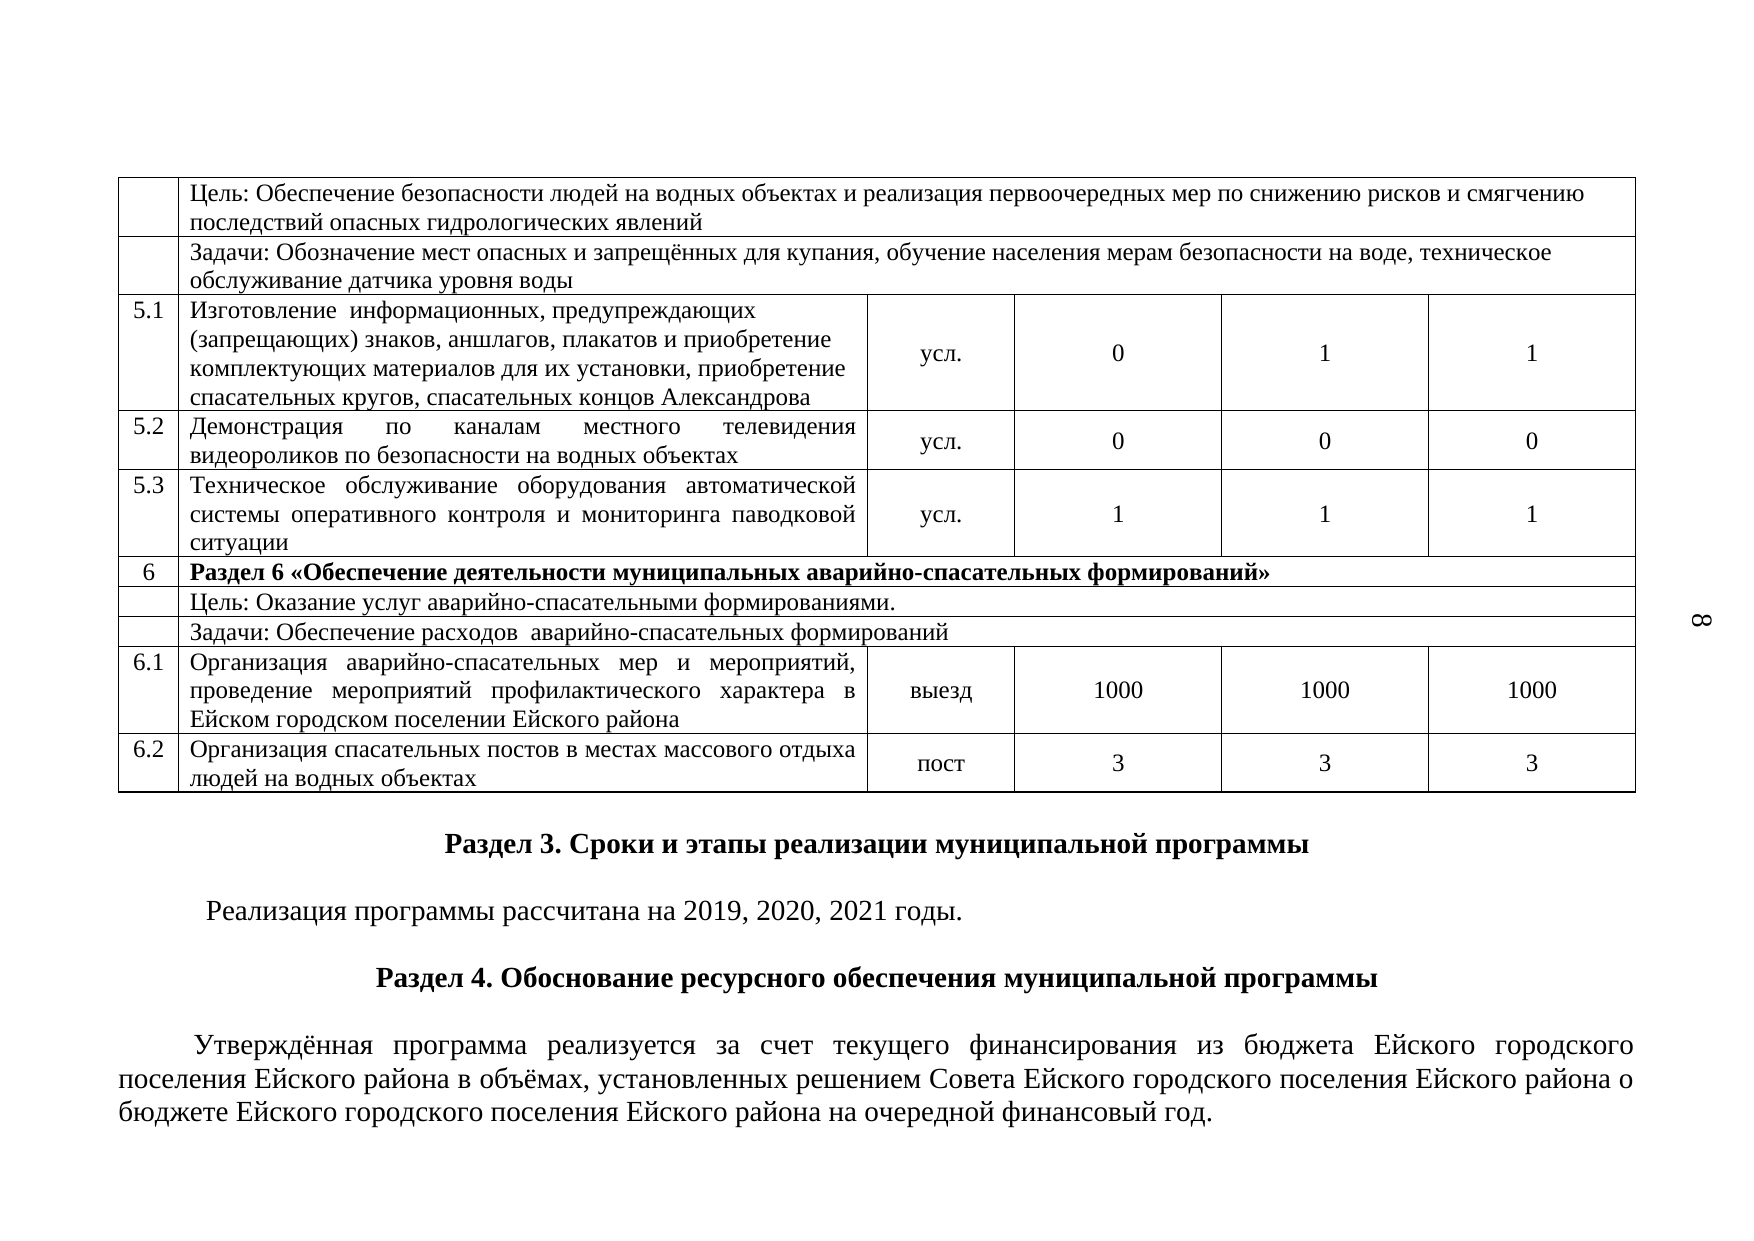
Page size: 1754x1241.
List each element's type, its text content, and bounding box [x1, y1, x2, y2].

table_cell выезд [868, 647, 1014, 733]
table_cell 0 [1222, 411, 1428, 469]
table_cell Задачи: Обозначение мест опасных и запрещённых для купания, обучение населения мерам безопасности на воде, техническое обслуживание датчика уровня воды [179, 237, 1635, 294]
table_cell 0 [1429, 411, 1635, 469]
table_cell [119, 587, 178, 616]
table_cell [119, 178, 178, 236]
table_cell усл. [868, 295, 1014, 410]
table_cell Организация спасательных постов в местах массового отдыха людей на водных объектах [179, 734, 867, 791]
table_cell 3 [1222, 734, 1428, 791]
text Утверждённая программа реализуется за счет текущего финансирования из бюджета Ейского городского поселения Ейского района в объёмах, установленных решением Совета Ейского городского поселения Ейского района о бюджете Ейского городского поселения Ейского района на очередной финансовый год. [118, 1027, 1636, 1128]
table_cell 3 [1429, 734, 1635, 791]
table_cell 5.3 [119, 470, 178, 556]
table_cell Организация аварийно-спасательных мер и мероприятий, проведение мероприятий профилактического характера в Ейском городском поселении Ейского района [179, 647, 867, 733]
text Раздел 4. Обоснование ресурсного обеспечения муниципальной программы [118, 960, 1636, 994]
table_cell 1 [1222, 295, 1428, 410]
table_cell 0 [1015, 295, 1221, 410]
table_cell усл. [868, 470, 1014, 556]
table_cell Изготовление информационных, предупреждающих (запрещающих) знаков, аншлагов, плакатов и приобретение комплектующих материалов для их установки, приобретение спасательных кругов, спасательных концов Александрова [179, 295, 867, 410]
table_cell 5.1 [119, 295, 178, 410]
table_cell 5.2 [119, 411, 178, 469]
table_cell Задачи: Обеспечение расходов аварийно-спасательных формирований [179, 617, 1635, 646]
table_cell 1 [1222, 470, 1428, 556]
table_cell Цель: Обеспечение безопасности людей на водных объектах и реализация первоочередных мер по снижению рисков и смягчению последствий опасных гидрологических явлений [179, 178, 1635, 236]
table_cell Раздел 6 «Обеспечение деятельности муниципальных аварийно-спасательных формирований» [179, 557, 1635, 586]
table_cell Цель: Оказание услуг аварийно-спасательными формированиями. [179, 587, 1635, 616]
table_cell 1 [1015, 470, 1221, 556]
table_cell 1 [1429, 470, 1635, 556]
table_cell Демонстрация по каналам местного телевидения видеороликов по безопасности на водных объектах [179, 411, 867, 469]
table_cell Техническое обслуживание оборудования автоматической системы оперативного контроля и мониторинга паводковой ситуации [179, 470, 867, 556]
table_cell [119, 617, 178, 646]
table_cell 3 [1015, 734, 1221, 791]
table_cell усл. [868, 411, 1014, 469]
table_cell 1000 [1222, 647, 1428, 733]
table_cell пост [868, 734, 1014, 791]
text Раздел 3. Сроки и этапы реализации муниципальной программы [118, 826, 1636, 859]
text Реализация программы рассчитана на 2019, 2020, 2021 годы. [118, 893, 1636, 927]
table_cell 6.1 [119, 647, 178, 733]
table_cell 6 [119, 557, 178, 586]
table_cell 6.2 [119, 734, 178, 791]
table_cell [119, 237, 178, 294]
table_cell 1000 [1015, 647, 1221, 733]
table_cell 1000 [1429, 647, 1635, 733]
table_cell 1 [1429, 295, 1635, 410]
table_cell 0 [1015, 411, 1221, 469]
